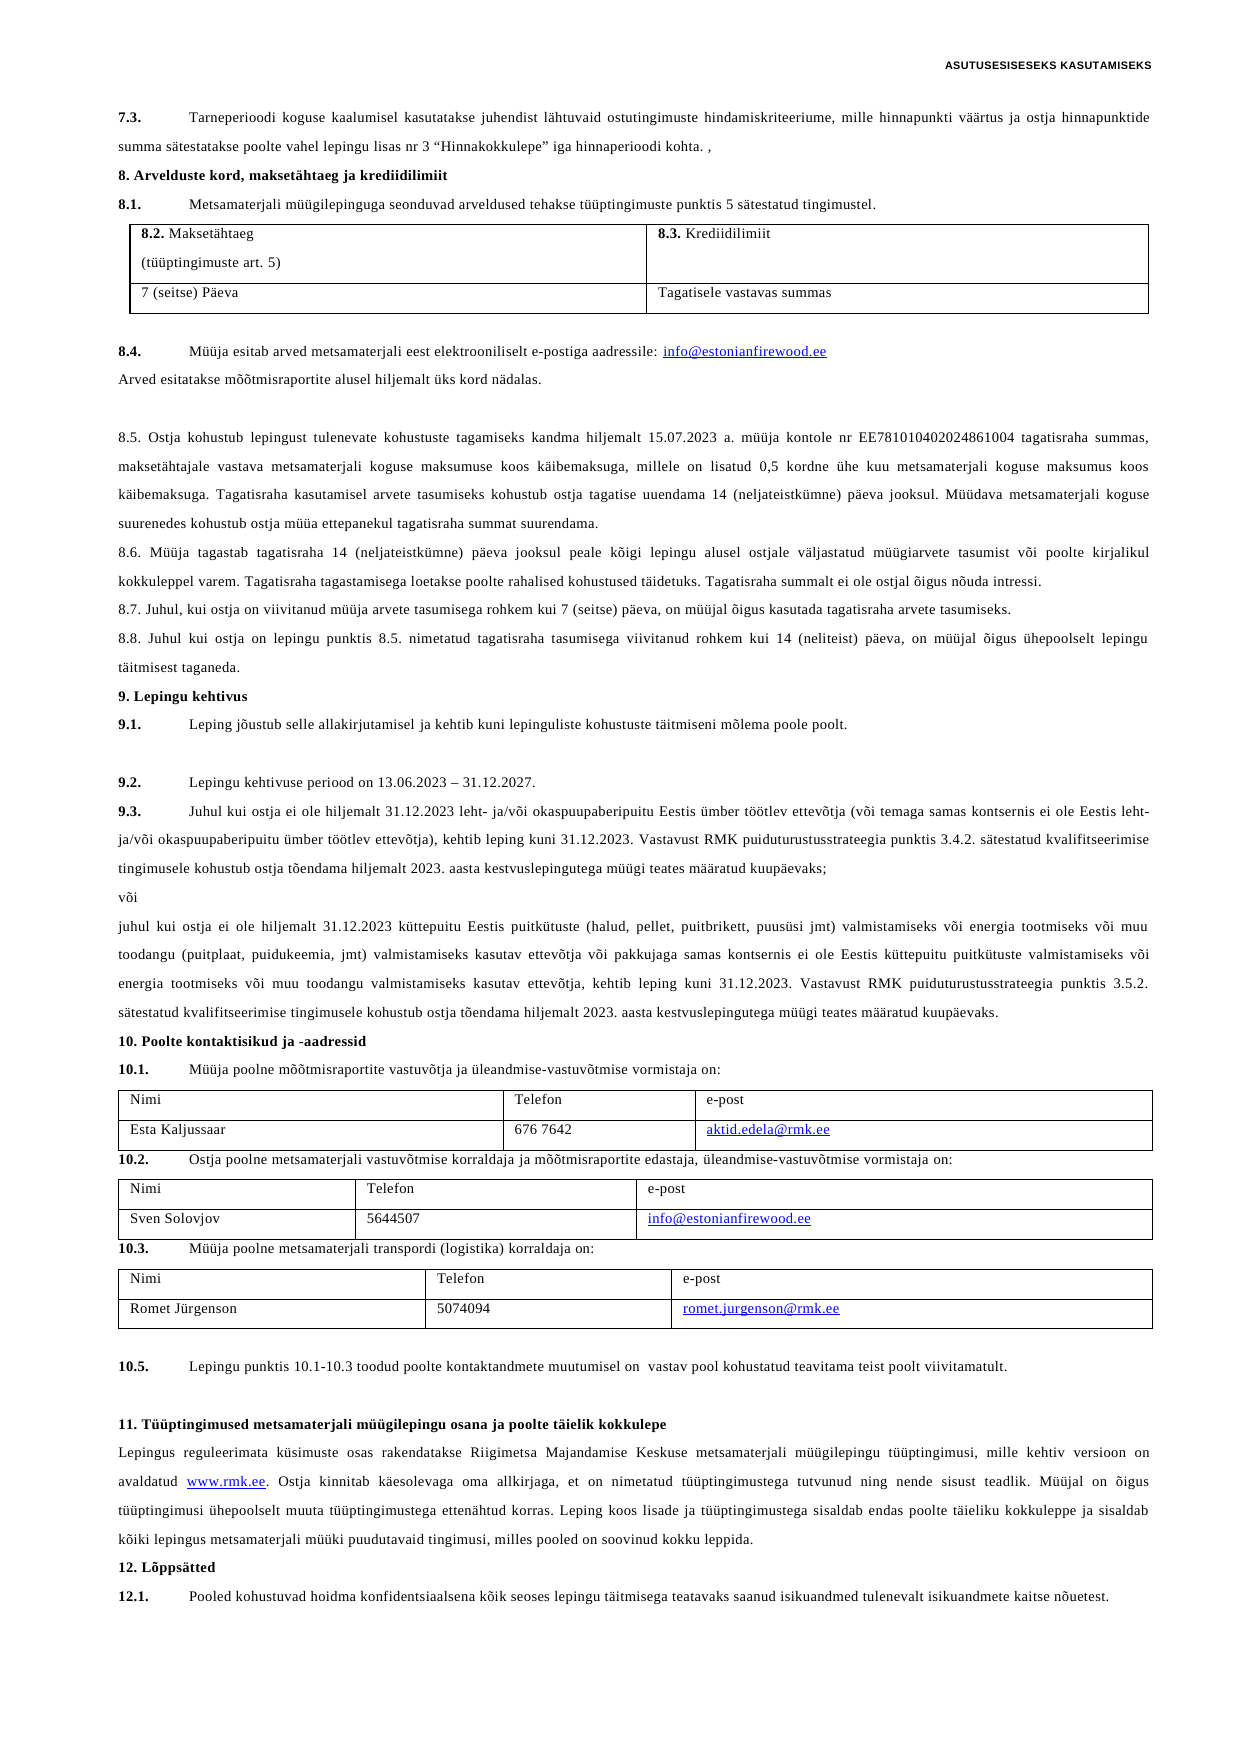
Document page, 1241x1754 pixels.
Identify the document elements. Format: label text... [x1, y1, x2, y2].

text 8.6. Müüja tagastab tagatisraha 14 (neljateistkümne) päeva jooksul peale kõigi lepingu alusel ostjale väljastatud müügiarvete tasumist või poolte kirjalikul kokkuleppel varem. Tagatisraha tagastamisega loetakse poolte rahalised kohustused täidetuks. Tagatisraha summalt ei ole ostjal õigus nõuda intressi. [118, 544, 1152, 601]
text Lepingus reguleerimata küsimuste osas rakendatakse Riigimetsa Majandamise Keskuse metsamaterjali müügilepingu tüüptingimusi, mille kehtiv versioon on avaldatud www.rmk.ee. Ostja kinnitab käesolevaga oma allkirjaga, et on nimetatud tüüptingimustega tutvunud ning nende sisust teadlik. Müüjal on õigus tüüptingimusi ühepoolselt muuta tüüptingimustega ettenähtud korras. Leping koos lisade ja tüüptingimustega sisaldab endas poolte täieliku kokkuleppe ja sisaldab kõiki lepingus metsamaterjali müüki puudutavaid tingimusi, milles pooled on soovinud kokku leppida. [118, 1444, 1152, 1559]
text 9.3. Juhul kui ostja ei ole hiljemalt 31.12.2023 leht- ja/või okaspuupaberipuitu Eestis ümber töötlev ettevõtja (või temaga samas kontsernis ei ole Eestis leht- ja/või okaspuupaberipuitu ümber töötlev ettevõtja), kehtib leping kuni 31.12.2023. Vastavust RMK puiduturustusstrateegia punktis 3.4.2. sätestatud kvalifitseerimise tingimusele kohustub ostja tõendama hiljemalt 2023. aasta kestvuslepingutega müügi teates määratud kuupäevaks; [118, 802, 1152, 889]
text 11. Tüüptingimused metsamaterjali müügilepingu osana ja poolte täielik kokkulepe [118, 1416, 1152, 1444]
text 7.3. Tarneperioodi koguse kaalumisel kasutatakse juhendist lähtuvaid ostutingimuste hindamiskriteeriume, mille hinnapunkti väärtus ja ostja hinnapunktide summa sätestatakse poolte vahel lepingu lisas nr 3 “Hinnakokkulepe” iga hinnaperioodi kohta. , [118, 109, 1152, 167]
text 8.4. Müüja esitab arved metsamaterjali eest elektrooniliselt e-postiga aadressile: info@estonianfirewood.ee [118, 342, 1152, 371]
table_header Nimi [119, 1180, 355, 1209]
table_header 8.3. Krediidilimiit [647, 225, 1148, 283]
text 8. Arvelduste kord, maksetähtaeg ja krediidilimiit [118, 167, 1152, 196]
text juhul kui ostja ei ole hiljemalt 31.12.2023 küttepuitu Eestis puitkütuste (halud, pellet, puitbrikett, puusüsi jmt) valmistamiseks või energia tootmiseks või muu toodangu (puitplaat, puidukeemia, jmt) valmistamiseks kasutav ettevõtja või pakkujaga samas kontsernis ei ole Eestis küttepuitu puitkütuste valmistamiseks või energia tootmiseks või muu toodangu valmistamiseks kasutav ettevõtja, kehtib leping kuni 31.12.2023. Vastavust RMK puiduturustusstrateegia punktis 3.5.2. sätestatud kvalifitseerimise tingimusele kohustub ostja tõendama hiljemalt 2023. aasta kestvuslepingutega müügi teates määratud kuupäevaks. [118, 917, 1152, 1032]
text 8.8. Juhul kui ostja on lepingu punktis 8.5. nimetatud tagatisraha tasumisega viivitanud rohkem kui 14 (neliteist) päeva, on müüjal õigus ühepoolselt lepingu täitmisest taganeda. [118, 630, 1152, 687]
table_header e-post [672, 1270, 1152, 1298]
text 10. Poolte kontaktisikud ja -aadressid [118, 1032, 1152, 1061]
table_cell aktid.edela@rmk.ee [696, 1121, 1152, 1149]
text Arved esitatakse mõõtmisraportite alusel hiljemalt üks kord nädalas. [118, 371, 1152, 400]
text 10.2. Ostja poolne metsamaterjali vastuvõtmise korraldaja ja mõõtmisraportite edastaja, üleandmise-vastuvõtmise vormistaja on: [118, 1151, 1152, 1179]
text 12. Lõppsätted [118, 1559, 1152, 1588]
table_header e-post [637, 1180, 1152, 1209]
table_cell Sven Solovjov [119, 1210, 355, 1239]
table_cell romet.jurgenson@rmk.ee [672, 1300, 1152, 1328]
table_header e-post [696, 1091, 1152, 1120]
text 9.2. Lepingu kehtivuse periood on 13.06.2023 – 31.12.2027. [118, 774, 1152, 802]
table_cell 5644507 [356, 1210, 636, 1239]
text 9.1. Leping jõustub selle allakirjutamisel ja kehtib kuni lepinguliste kohustuste täitmiseni mõlema poole poolt. [118, 716, 1152, 745]
text 8.1. Metsamaterjali müügilepinguga seonduvad arveldused tehakse tüüptingimuste punktis 5 sätestatud tingimustel. [118, 196, 1152, 224]
text 10.1. Müüja poolne mõõtmisraportite vastuvõtja ja üleandmise-vastuvõtmise vormistaja on: [118, 1061, 1152, 1090]
text 8.5. Ostja kohustub lepingust tulenevate kohustuste tagamiseks kandma hiljemalt 15.07.2023 a. müüja kontole nr EE781010402024861004 tagatisraha summas, maksetähtajale vastava metsamaterjali koguse maksumuse koos käibemaksuga, millele on lisatud 0,5 kordne ühe kuu metsamaterjali koguse maksumus koos käibemaksuga. Tagatisraha kasutamisel arvete tasumiseks kohustub ostja tagatise uuendama 14 (neljateistkümne) päeva jooksul. Müüdava metsamaterjali koguse suurenedes kohustub ostja müüa ettepanekul tagatisraha summat suurendama. [118, 429, 1152, 544]
table_header Nimi [119, 1091, 503, 1120]
table_cell 7 (seitse) Päeva [131, 284, 646, 313]
text 9. Lepingu kehtivus [118, 687, 1152, 716]
table_header Telefon [356, 1180, 636, 1209]
text 10.3. Müüja poolne metsamaterjali transpordi (logistika) korraldaja on: [118, 1240, 1152, 1269]
text või [118, 889, 1152, 917]
text 8.7. Juhul, kui ostja on viivitanud müüja arvete tasumisega rohkem kui 7 (seitse) päeva, on müüjal õigus kasutada tagatisraha arvete tasumiseks. [118, 601, 1152, 630]
text 10.5. Lepingu punktis 10.1-10.3 toodud poolte kontaktandmete muutumisel on vastav pool kohustatud teavitama teist poolt viivitamatult. [118, 1358, 1152, 1387]
table_cell info@estonianfirewood.ee [637, 1210, 1152, 1239]
table_header 8.2. Maksetähtaeg (tüüptingimuste art. 5) [131, 225, 646, 283]
table_header Telefon [426, 1270, 671, 1298]
text 12.1. Pooled kohustuvad hoidma konfidentsiaalsena kõik seoses lepingu täitmisega teatavaks saanud isikuandmed tulenevalt isikuandmete kaitse nõuetest. [118, 1588, 1152, 1617]
table_cell 5074094 [426, 1300, 671, 1328]
table_cell 676 7642 [504, 1121, 695, 1149]
table_header Nimi [119, 1270, 425, 1298]
table_cell Tagatisele vastavas summas [647, 284, 1148, 313]
table_header Telefon [504, 1091, 695, 1120]
table_cell Romet Jürgenson [119, 1300, 425, 1328]
table_cell Esta Kaljussaar [119, 1121, 503, 1149]
